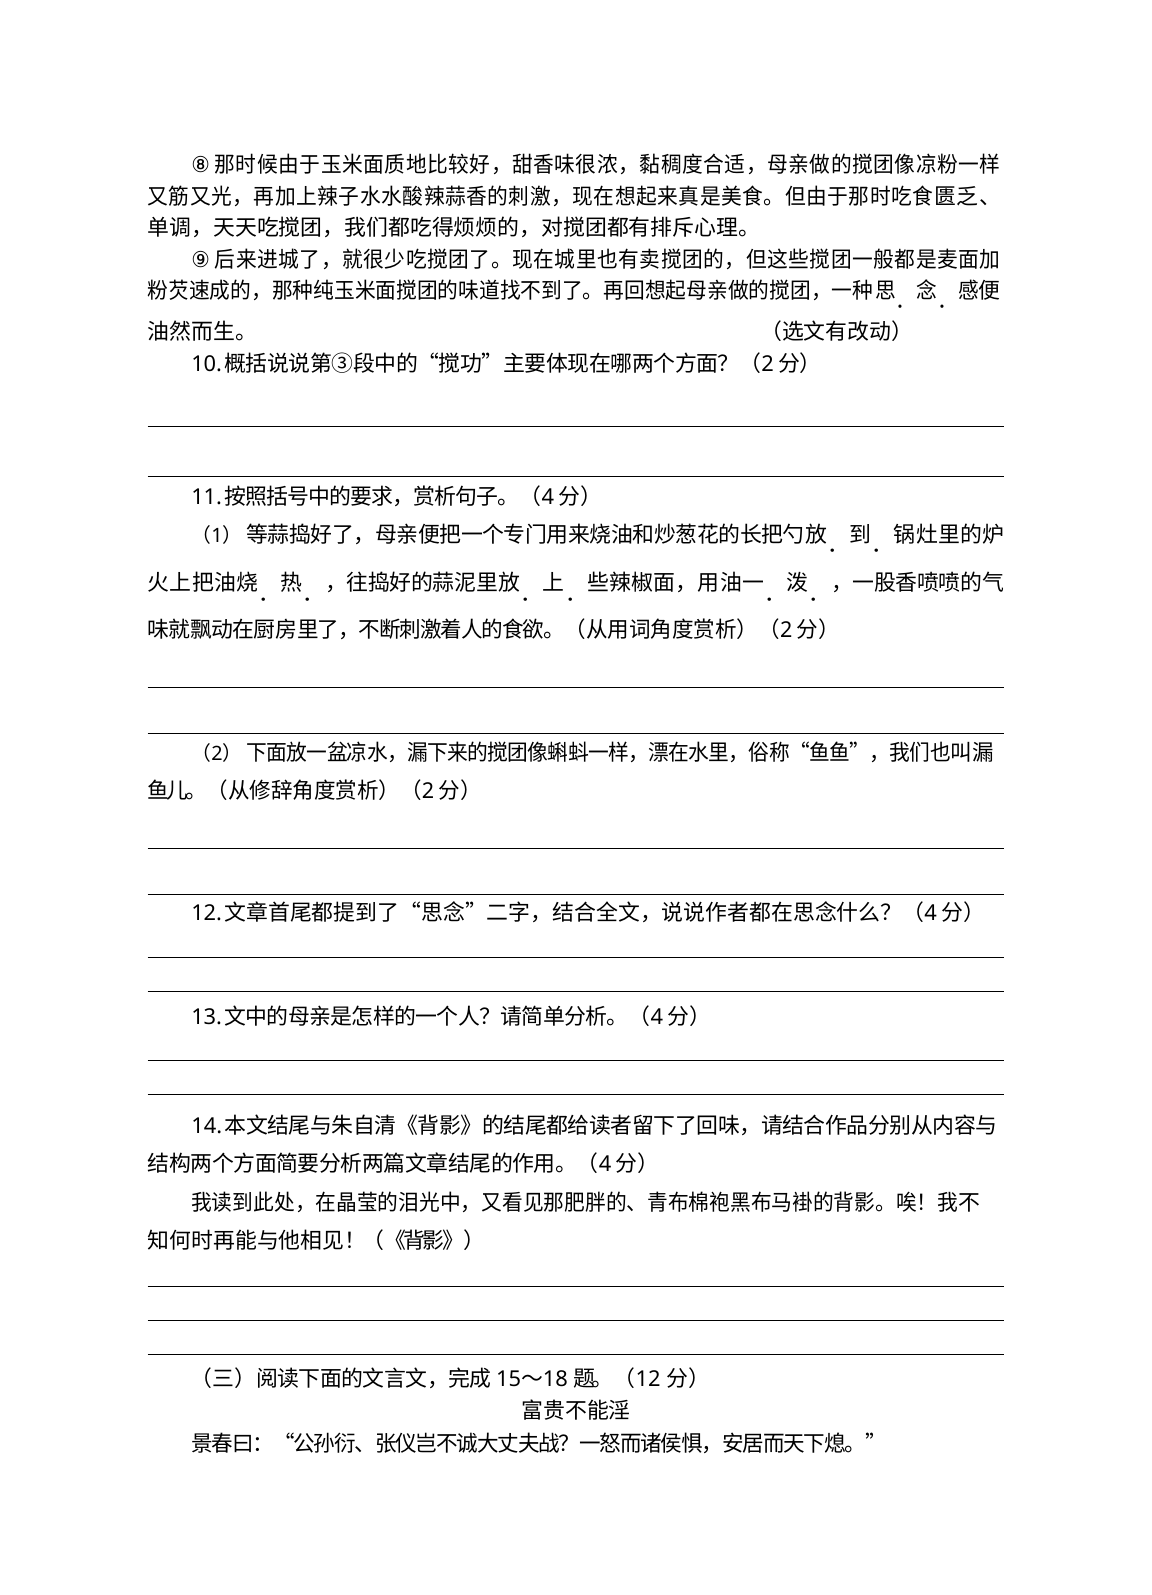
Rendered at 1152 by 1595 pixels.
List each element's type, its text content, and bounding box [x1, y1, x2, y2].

text 我读到此处，在晶莹的泪光中，又看见那肥胖的、青布棉袍黑布马褂的背影。唉！我不知何时再能与他相见！（《背影》） [147, 1185, 1001, 1255]
list 等蒜捣好了，母亲便把一个专门用来烧油和炒葱花的长把勺放．到．锅灶里的炉火上把油烧．热．，往捣好的蒜泥里放．上．些辣椒面，用油一．泼．，一股香喷喷的气味就飘动在厨房里了，不断刺激着人的食欲。（从用词角度赏析）（2分） [147, 517, 1004, 644]
list 文章首尾都提到了“思念”二字，结合全文，说说作者都在思念什么？（4分） [191, 895, 1027, 927]
text ⑨后来进城了，就很少吃搅团了。现在城里也有卖搅团的，但这些搅团一般都是麦面加粉芡速成的，那种纯玉米面搅团的味道找不到了。再回想起母亲做的搅团，一种思．念．感便油然而生。 （选文有改动） [147, 242, 1001, 346]
list 概括说说第③段中的“搅功”主要体现在哪两个方面？（2分） [191, 346, 1027, 378]
text 景春曰：“公孙衍、张仪岂不诚大丈夫战？一怒而诸侯惧，安居而天下熄。” [191, 1426, 1027, 1457]
text ⑧那时候由于玉米面质地比较好，甜香味很浓，黏稠度合适，母亲做的搅团像凉粉一样，又筋又光，再加上辣子水水酸辣蒜香的刺激，现在想起来真是美食。但由于那时吃食匮乏、单调，天天吃搅团，我们都吃得烦烦的，对搅团都有排斥心理。 [147, 147, 1001, 242]
text （三）阅读下面的文言文，完成 15～18 题。（12 分） [190, 1354, 1027, 1393]
list 文中的母亲是怎样的一个人？请简单分析。（4分） [191, 992, 1027, 1030]
list 按照括号中的要求，赏析句子。（4分） [191, 479, 1027, 511]
list 下面放一盆凉水，漏下来的搅团像蝌蚪一样，漂在水里，俗称“鱼鱼”，我们也叫漏鱼儿。（从修辞角度赏析）（2分） [147, 735, 1004, 805]
list 本文结尾与朱自清《背影》的结尾都给读者留下了回味，请结合作品分别从内容与 结构两个方面简要分析两篇文章结尾的作用。（4分） [147, 1095, 1004, 1178]
text 富贵不能淫 [168, 1393, 983, 1425]
